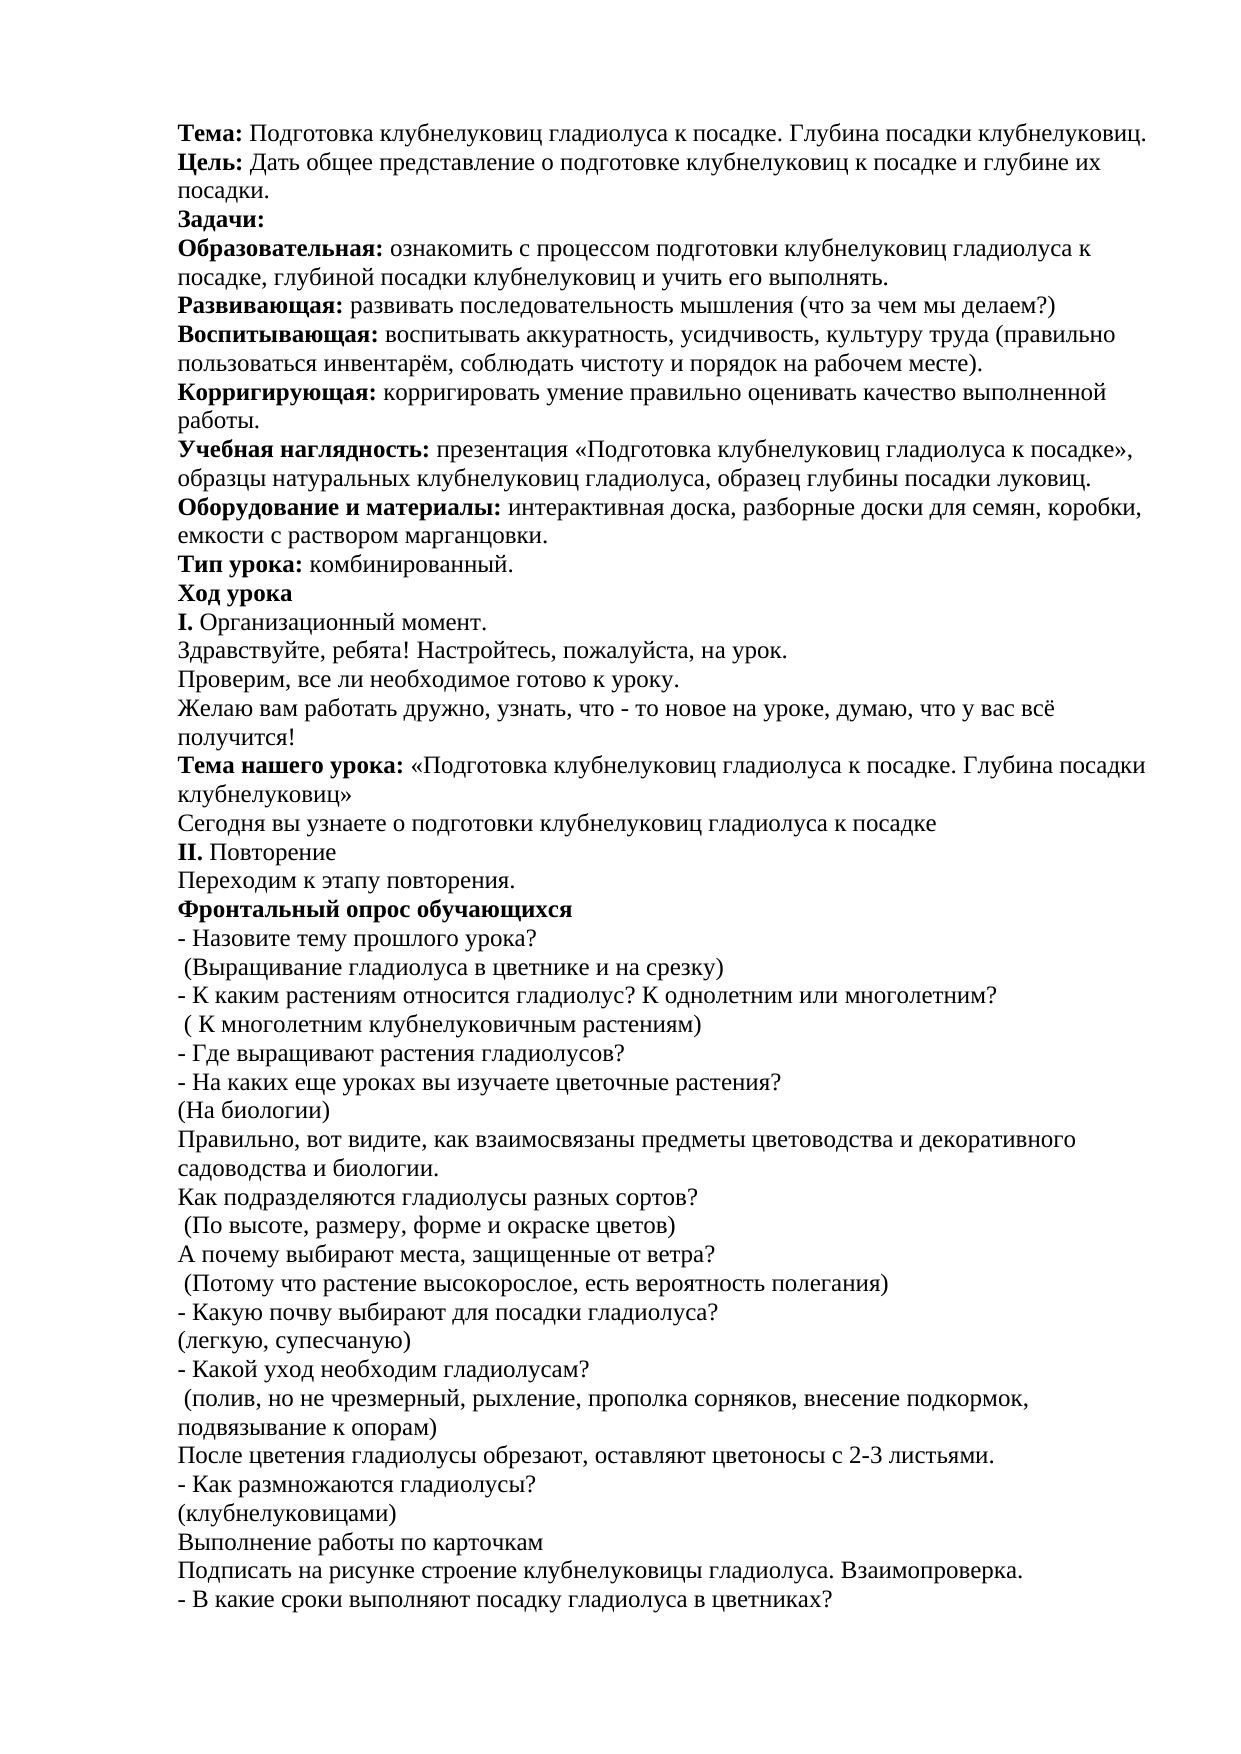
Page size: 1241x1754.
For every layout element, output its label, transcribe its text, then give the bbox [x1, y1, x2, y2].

text Тип урока: комбинированный. [177, 549, 1152, 578]
text Как подразделяются гладиолусы разных сортов? [177, 1182, 1152, 1211]
text Желаю вам работать дружно, узнать, что - то новое на уроке, думаю, что у вас всё получится! [177, 693, 1152, 751]
text (полив, но не чрезмерный, рыхление, прополка сорняков, внесение подкормок, подвязывание к опорам) [177, 1383, 1152, 1441]
text После цветения гладиолусы обрезают, оставляют цветоносы с 2-3 листьями. [177, 1441, 1152, 1469]
text Учебная наглядность: презентация «Подготовка клубнелуковиц гладиолуса к посадке», образцы натуральных клубнелуковиц гладиолуса, образец глубины посадки луковиц. [177, 434, 1152, 492]
text Тема: Подготовка клубнелуковиц гладиолуса к посадке. Глубина посадки клубнелуковиц. [177, 118, 1152, 147]
text - Какой уход необходим гладиолусам? [177, 1354, 1152, 1383]
text Фронтальный опрос обучающихся [177, 894, 1152, 923]
text Правильно, вот видите, как взаимосвязаны предметы цветоводства и декоративного садоводства и биологии. [177, 1124, 1152, 1182]
text Проверим, все ли необходимое готово к уроку. [177, 664, 1152, 693]
text - В какие сроки выполняют посадку гладиолуса в цветниках? [177, 1584, 1152, 1613]
text (легкую, супесчаную) [177, 1326, 1152, 1354]
text Оборудование и материалы: интерактивная доска, разборные доски для семян, коробки, емкости с раствором марганцовки. [177, 492, 1152, 549]
text Развивающая: развивать последовательность мышления (что за чем мы делаем?) [177, 291, 1152, 319]
text - К каким растениям относится гладиолус? К однолетним или многолетним? [177, 981, 1152, 1009]
text Выполнение работы по карточкам [177, 1527, 1152, 1556]
text ( К многолетним клубнелуковичным растениям) [177, 1009, 1152, 1038]
text - Где выращивают растения гладиолусов? [177, 1038, 1152, 1067]
text - Назовите тему прошлого урока? [177, 923, 1152, 952]
text Цель: Дать общее представление о подготовке клубнелуковиц к посадке и глубине их посадки. [177, 147, 1152, 204]
text (Потому что растение высокорослое, есть вероятность полегания) [177, 1268, 1152, 1297]
text Тема нашего урока: «Подготовка клубнелуковиц гладиолуса к посадке. Глубина посадки клубнелуковиц» [177, 751, 1152, 808]
text Переходим к этапу повторения. [177, 866, 1152, 894]
text Задачи: [177, 204, 1152, 233]
text - Как размножаются гладиолусы? [177, 1469, 1152, 1498]
text Воспитывающая: воспитывать аккуратность, усидчивость, культуру труда (правильно пользоваться инвентарём, соблюдать чистоту и порядок на рабочем месте). [177, 319, 1152, 377]
text Ход урока [177, 578, 1152, 607]
text (На биологии) [177, 1096, 1152, 1124]
text II. Повторение [177, 837, 1152, 866]
text (клубнелуковицами) [177, 1498, 1152, 1527]
text Здравствуйте, ребята! Настройтесь, пожалуйста, на урок. [177, 636, 1152, 664]
text I. Организационный момент. [177, 607, 1152, 636]
text Сегодня вы узнаете о подготовки клубнелуковиц гладиолуса к посадке [177, 808, 1152, 837]
text Образовательная: ознакомить с процессом подготовки клубнелуковиц гладиолуса к посадке, глубиной посадки клубнелуковиц и учить его выполнять. [177, 233, 1152, 291]
text А почему выбирают места, защищенные от ветра? [177, 1239, 1152, 1268]
text Корригирующая: корригировать умение правильно оценивать качество выполненной работы. [177, 377, 1152, 434]
text (Выращивание гладиолуса в цветнике и на срезку) [177, 952, 1152, 981]
text Подписать на рисунке строение клубнелуковицы гладиолуса. Взаимопроверка. [177, 1556, 1152, 1584]
text (По высоте, размеру, форме и окраске цветов) [177, 1211, 1152, 1239]
text - На каких еще уроках вы изучаете цветочные растения? [177, 1067, 1152, 1096]
text - Какую почву выбирают для посадки гладиолуса? [177, 1297, 1152, 1326]
